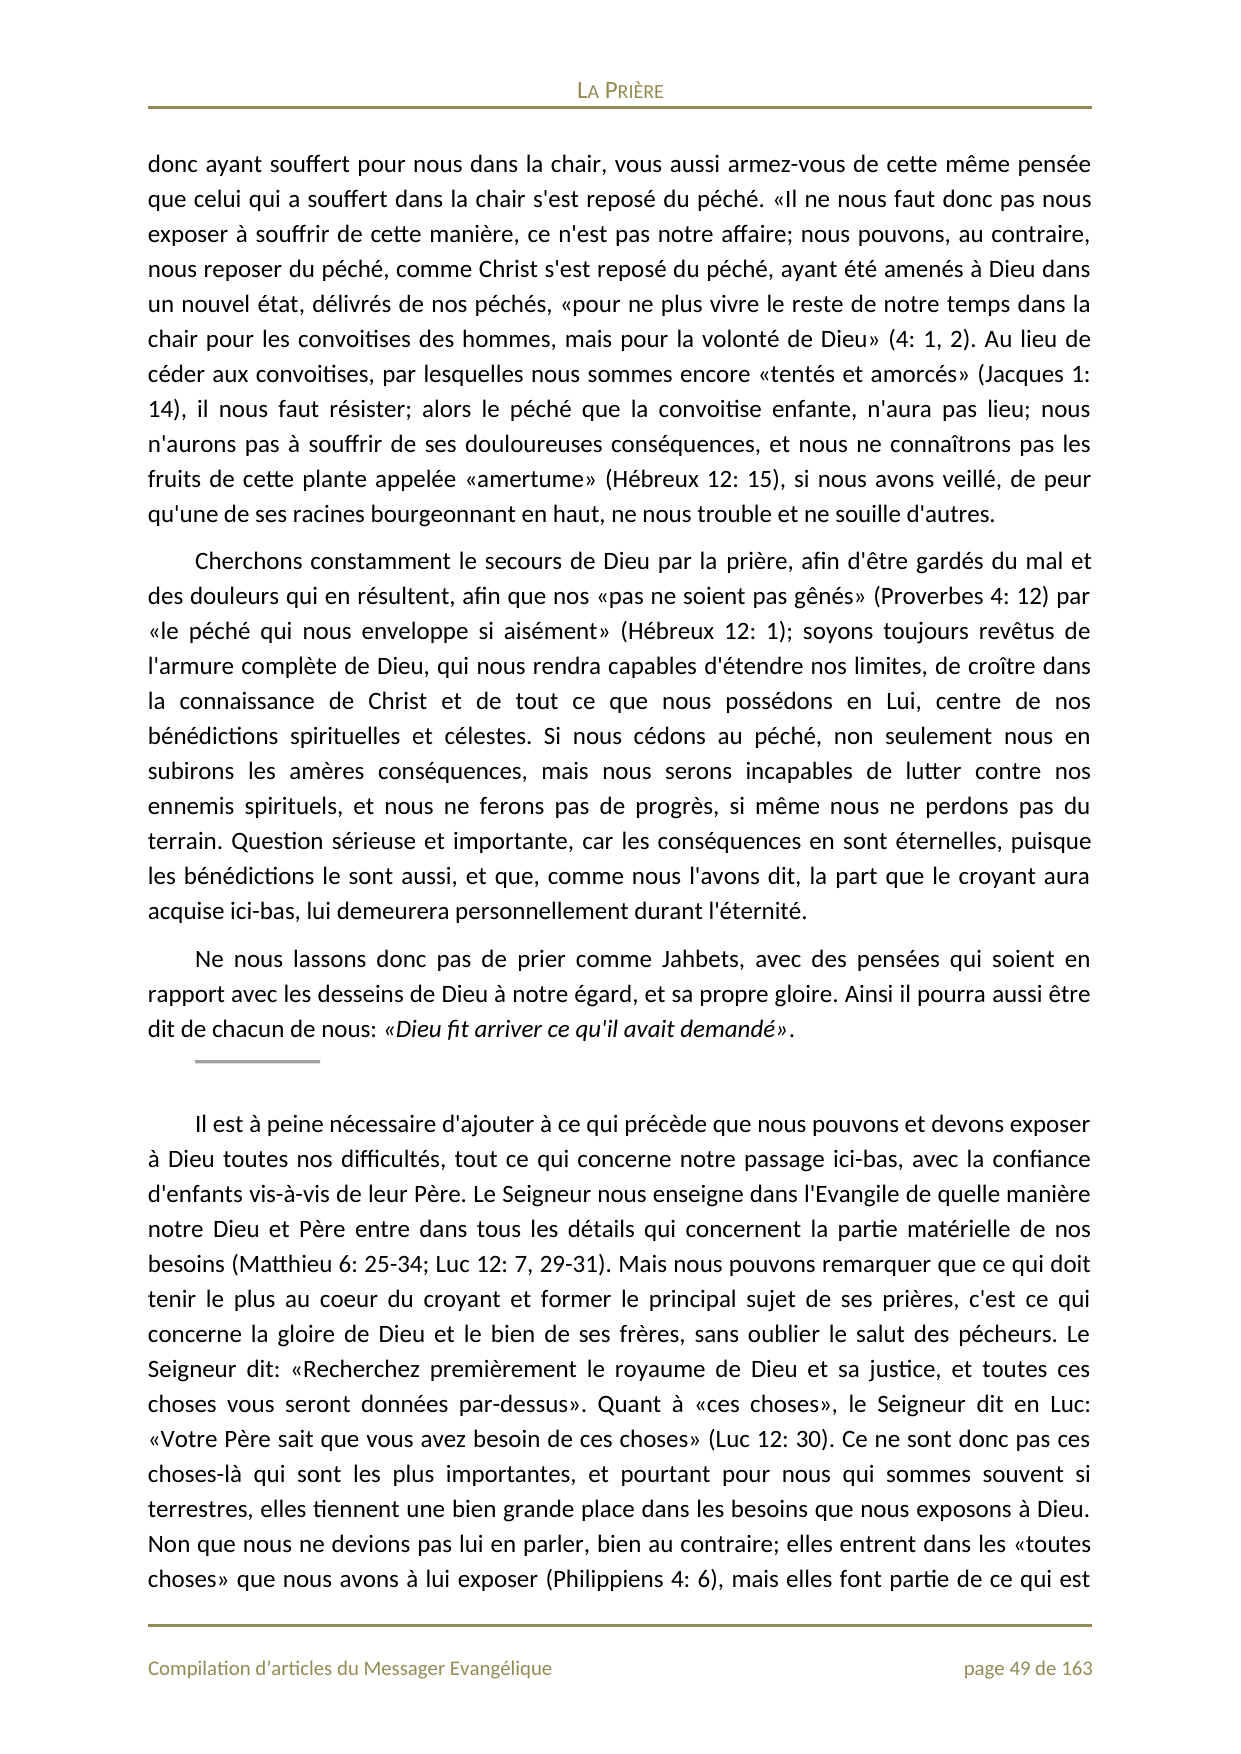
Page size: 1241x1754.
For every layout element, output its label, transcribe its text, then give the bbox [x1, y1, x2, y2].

text Ne nous lassons donc pas de prier comme Jahbets, avec des pensées qui soient en rapport avec les desseins de Dieu à notre égard, et sa propre gloire. Ainsi il pourra aussi être dit de chacun de nous: «Dieu fit arriver ce qu'il avait demandé». [148, 943, 1092, 1043]
text Cherchons constamment le secours de Dieu par la prière, afin d'être gardés du mal et des douleurs qui en résultent, afin que nos «pas ne soient pas gênés» (Proverbes 4: 12) par «le péché qui nous enveloppe si aisément» (Hébreux 12: 1); soyons toujours revêtus de l'armure complète de Dieu, qui nous rendra capables d'étendre nos limites, de croître dans la connaissance de Christ et de tout ce que nous possédons en Lui, centre de nos bénédictions spirituelles et célestes. Si nous cédons au péché, non seulement nous en subirons les amères conséquences, mais nous serons incapables de lutter contre nos ennemis spirituels, et nous ne ferons pas de progrès, si même nous ne perdons pas du terrain. Question sérieuse et importante, car les conséquences en sont éternelles, puisque les bénédictions le sont aussi, et que, comme nous l'avons dit, la part que le croyant aura acquise ici-bas, lui demeurera personnellement durant l'éternité. [148, 545, 1092, 926]
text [148, 148, 1092, 528]
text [148, 1108, 1092, 1593]
